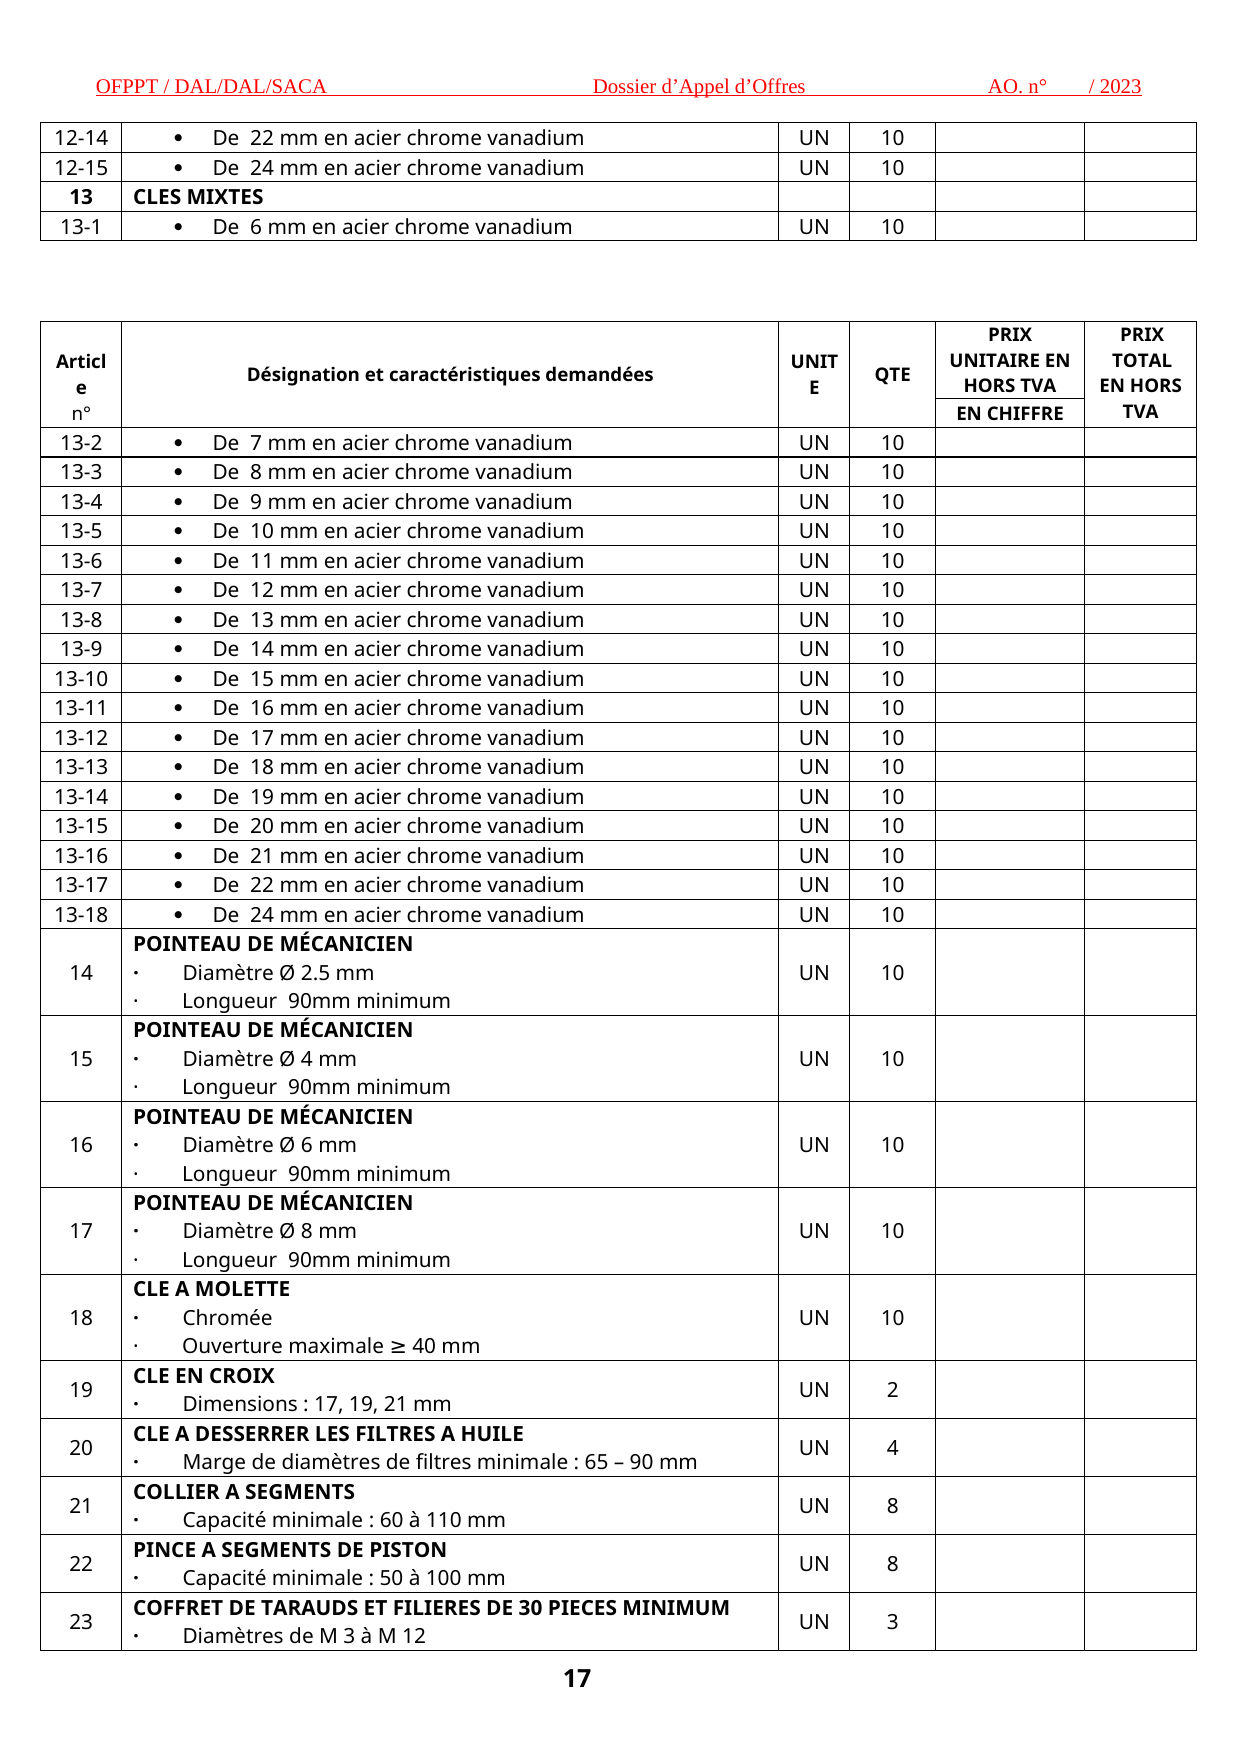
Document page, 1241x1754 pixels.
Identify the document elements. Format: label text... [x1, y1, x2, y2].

table_cell  De 20 mm en acier chrome vanadium [122, 811, 778, 840]
table_cell 14 [41, 929, 121, 1014]
table_cell [1085, 1102, 1196, 1187]
table_cell 16 [41, 1102, 121, 1187]
table_cell 10 [850, 212, 935, 240]
table_cell UN [779, 546, 849, 574]
table_cell [1085, 605, 1196, 633]
table_cell UN [779, 575, 849, 604]
table_cell 13-13 [41, 752, 121, 781]
table_cell [936, 123, 1084, 152]
table_cell  De 9 mm en acier chrome vanadium [122, 487, 778, 515]
table_cell UN [779, 487, 849, 515]
table_cell [1085, 516, 1196, 545]
table_cell  De 11 mm en acier chrome vanadium [122, 546, 778, 574]
table_cell UN [779, 1361, 849, 1418]
table_cell  De 22 mm en acier chrome vanadium [122, 123, 778, 152]
table_cell 13-12 [41, 723, 121, 751]
table_cell [936, 605, 1084, 633]
table_cell  De 15 mm en acier chrome vanadium [122, 664, 778, 692]
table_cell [122, 1593, 778, 1649]
table_cell 10 [850, 458, 935, 486]
table_cell 10 [850, 1275, 935, 1360]
table_cell [1085, 458, 1196, 486]
table_cell [1085, 1361, 1196, 1418]
table_cell  De 8 mm en acier chrome vanadium [122, 458, 778, 486]
table_cell [1085, 182, 1196, 211]
table_cell UN [779, 1593, 849, 1649]
table_cell [1085, 1188, 1196, 1273]
table_cell [1085, 212, 1196, 240]
table_cell  De 6 mm en acier chrome vanadium [122, 212, 778, 240]
table_cell [1085, 782, 1196, 810]
table_cell UN [779, 1419, 849, 1476]
table_cell 13-14 [41, 782, 121, 810]
table_cell 23 [41, 1593, 121, 1649]
table_cell [936, 752, 1084, 781]
table_cell 15 [41, 1016, 121, 1101]
table_cell  De 21 mm en acier chrome vanadium [122, 841, 778, 869]
table_cell 10 [850, 516, 935, 545]
table_cell  De 7 mm en acier chrome vanadium [122, 428, 778, 456]
table_cell 22 [41, 1535, 121, 1592]
table_cell POINTEAU DE MÉCANICIEN · Diamètre Ø 2.5 mm · Longueur 90mm minimum [122, 929, 778, 1014]
table_cell POINTEAU DE MÉCANICIEN · Diamètre Ø 8 mm · Longueur 90mm minimum [122, 1188, 778, 1273]
table_cell 13-7 [41, 575, 121, 604]
table_cell 10 [850, 1102, 935, 1187]
table_cell 10 [850, 664, 935, 692]
table_cell [936, 841, 1084, 869]
table_cell [1085, 693, 1196, 722]
table_cell 18 [41, 1275, 121, 1360]
table_cell [1085, 123, 1196, 152]
table_cell [1085, 870, 1196, 899]
table_cell UN [779, 605, 849, 633]
table_cell [936, 212, 1084, 240]
table_cell  De 24 mm en acier chrome vanadium [122, 153, 778, 181]
table_cell UN [779, 664, 849, 692]
table_cell [1085, 1275, 1196, 1360]
table_cell 10 [850, 900, 935, 928]
table_cell [936, 153, 1084, 181]
table_cell [936, 693, 1084, 722]
table_cell [936, 782, 1084, 810]
table_cell 10 [850, 782, 935, 810]
table_cell [936, 487, 1084, 515]
table_cell [1085, 664, 1196, 692]
table_cell UN [779, 841, 849, 869]
table_cell 10 [850, 841, 935, 869]
table_cell 17 [41, 1188, 121, 1273]
table_cell [1085, 811, 1196, 840]
table_cell 10 [850, 1016, 935, 1101]
table_cell UN [779, 900, 849, 928]
table_cell CLE A MOLETTE · Chromée · Ouverture maximale ≥ 40 mm [122, 1275, 778, 1360]
table_header PRIX UNITAIRE EN HORS TVA [936, 322, 1084, 398]
table_cell 10 [850, 870, 935, 899]
table_header QTE [850, 322, 935, 427]
table_cell [1085, 723, 1196, 751]
table_cell 10 [850, 693, 935, 722]
table_cell [936, 1275, 1084, 1360]
table_cell [1085, 428, 1196, 456]
table_header Désignation et caractéristiques demandées [122, 322, 778, 427]
table_cell [936, 811, 1084, 840]
table_cell [779, 182, 849, 211]
table_cell [936, 1102, 1084, 1187]
table_header Article n° [41, 322, 121, 427]
table_cell 10 [850, 723, 935, 751]
table_cell [936, 929, 1084, 1014]
table_cell POINTEAU DE MÉCANICIEN · Diamètre Ø 4 mm · Longueur 90mm minimum [122, 1016, 778, 1101]
table_cell POINTEAU DE MÉCANICIEN · Diamètre Ø 6 mm · Longueur 90mm minimum [122, 1102, 778, 1187]
table_cell 10 [850, 575, 935, 604]
table_cell UN [779, 1016, 849, 1101]
table_cell [1085, 1419, 1196, 1476]
table_cell [936, 1361, 1084, 1418]
table_cell EN CHIFFRE [936, 399, 1084, 427]
table_cell UN [779, 1535, 849, 1592]
table_cell [936, 664, 1084, 692]
table_cell 20 [41, 1419, 121, 1476]
table_cell 10 [850, 752, 935, 781]
table_cell 10 [850, 1188, 935, 1273]
table_cell 13-15 [41, 811, 121, 840]
table_cell [1085, 634, 1196, 663]
table_cell [1085, 900, 1196, 928]
table_cell 10 [850, 605, 935, 633]
table_cell [936, 1593, 1084, 1649]
table_cell [936, 458, 1084, 486]
table_cell 21 [41, 1477, 121, 1534]
table_cell UN [779, 752, 849, 781]
table_cell [1085, 575, 1196, 604]
table_cell  De 10 mm en acier chrome vanadium [122, 516, 778, 545]
table_cell 13 [41, 182, 121, 211]
table_cell UN [779, 782, 849, 810]
table_cell 10 [850, 546, 935, 574]
table_cell 19 [41, 1361, 121, 1418]
table_cell [1085, 1535, 1196, 1592]
table_cell 12-14 [41, 123, 121, 152]
table_cell [936, 575, 1084, 604]
table_cell UN [779, 153, 849, 181]
table_cell  De 13 mm en acier chrome vanadium [122, 605, 778, 633]
table_cell 13-6 [41, 546, 121, 574]
table_cell UN [779, 870, 849, 899]
table_cell 12-15 [41, 153, 121, 181]
table_cell [936, 182, 1084, 211]
table_cell [936, 870, 1084, 899]
table_cell UN [779, 723, 849, 751]
table_cell  De 16 mm en acier chrome vanadium [122, 693, 778, 722]
table_cell UN [779, 1275, 849, 1360]
table_cell UN [779, 428, 849, 456]
table_cell  De 24 mm en acier chrome vanadium [122, 900, 778, 928]
table_cell [936, 1016, 1084, 1101]
table_cell [936, 723, 1084, 751]
table_cell 13-4 [41, 487, 121, 515]
table_cell 10 [850, 811, 935, 840]
table_cell 8 [850, 1477, 935, 1534]
table_cell [936, 1477, 1084, 1534]
table_cell [936, 546, 1084, 574]
table_cell [936, 516, 1084, 545]
table_cell 13-11 [41, 693, 121, 722]
table_cell [936, 1535, 1084, 1592]
table_cell UN [779, 929, 849, 1014]
table_cell [1085, 546, 1196, 574]
table_cell 10 [850, 929, 935, 1014]
table_cell 13-10 [41, 664, 121, 692]
table_cell 13-17 [41, 870, 121, 899]
table_cell [936, 1419, 1084, 1476]
table_cell  De 18 mm en acier chrome vanadium [122, 752, 778, 781]
table_cell [936, 428, 1084, 456]
table_cell [1085, 929, 1196, 1014]
table_cell  De 22 mm en acier chrome vanadium [122, 870, 778, 899]
table_cell 13-8 [41, 605, 121, 633]
table_cell 13-9 [41, 634, 121, 663]
table_cell  De 14 mm en acier chrome vanadium [122, 634, 778, 663]
table_cell 10 [850, 634, 935, 663]
table_cell UN [779, 693, 849, 722]
table_cell CLE EN CROIX · Dimensions : 17, 19, 21 mm [122, 1361, 778, 1418]
table_cell UN [779, 634, 849, 663]
table_cell [850, 182, 935, 211]
table_cell  De 17 mm en acier chrome vanadium [122, 723, 778, 751]
table_cell UN [779, 212, 849, 240]
table_cell 13-5 [41, 516, 121, 545]
table_cell 10 [850, 487, 935, 515]
table_cell [1085, 1016, 1196, 1101]
table_cell CLES MIXTES [122, 182, 778, 211]
table_cell UN [779, 1188, 849, 1273]
table_cell UN [779, 1102, 849, 1187]
table_cell [1085, 752, 1196, 781]
table_header UNITE [779, 322, 849, 427]
table_cell UN [779, 811, 849, 840]
table_cell CLE A DESSERRER LES FILTRES A HUILE · Marge de diamètres de filtres minimale : 65 – 90 mm [122, 1419, 778, 1476]
table_cell [1085, 841, 1196, 869]
table_cell [1085, 153, 1196, 181]
table_cell 13-16 [41, 841, 121, 869]
table_header PRIX TOTAL EN HORS TVA [1085, 322, 1196, 427]
table_cell 13-18 [41, 900, 121, 928]
table_cell 2 [850, 1361, 935, 1418]
table_cell UN [779, 1477, 849, 1534]
table_cell  De 12 mm en acier chrome vanadium [122, 575, 778, 604]
table_cell 13-2 [41, 428, 121, 456]
table_cell 13-3 [41, 458, 121, 486]
table_cell 3 [850, 1593, 935, 1649]
table_cell PINCE A SEGMENTS DE PISTON · Capacité minimale : 50 à 100 mm [122, 1535, 778, 1592]
table_cell UN [779, 458, 849, 486]
table_cell  De 19 mm en acier chrome vanadium [122, 782, 778, 810]
table_cell [936, 900, 1084, 928]
table_cell UN [779, 123, 849, 152]
table_cell [1085, 1477, 1196, 1534]
table_cell [936, 1188, 1084, 1273]
table_cell 13-1 [41, 212, 121, 240]
table_cell 4 [850, 1419, 935, 1476]
table_cell COLLIER A SEGMENTS · Capacité minimale : 60 à 110 mm [122, 1477, 778, 1534]
table_cell 10 [850, 428, 935, 456]
table_cell [1085, 1593, 1196, 1649]
table_cell 10 [850, 123, 935, 152]
table_cell [936, 634, 1084, 663]
table_cell 10 [850, 153, 935, 181]
table_cell [1085, 487, 1196, 515]
table_cell UN [779, 516, 849, 545]
table_cell 8 [850, 1535, 935, 1592]
